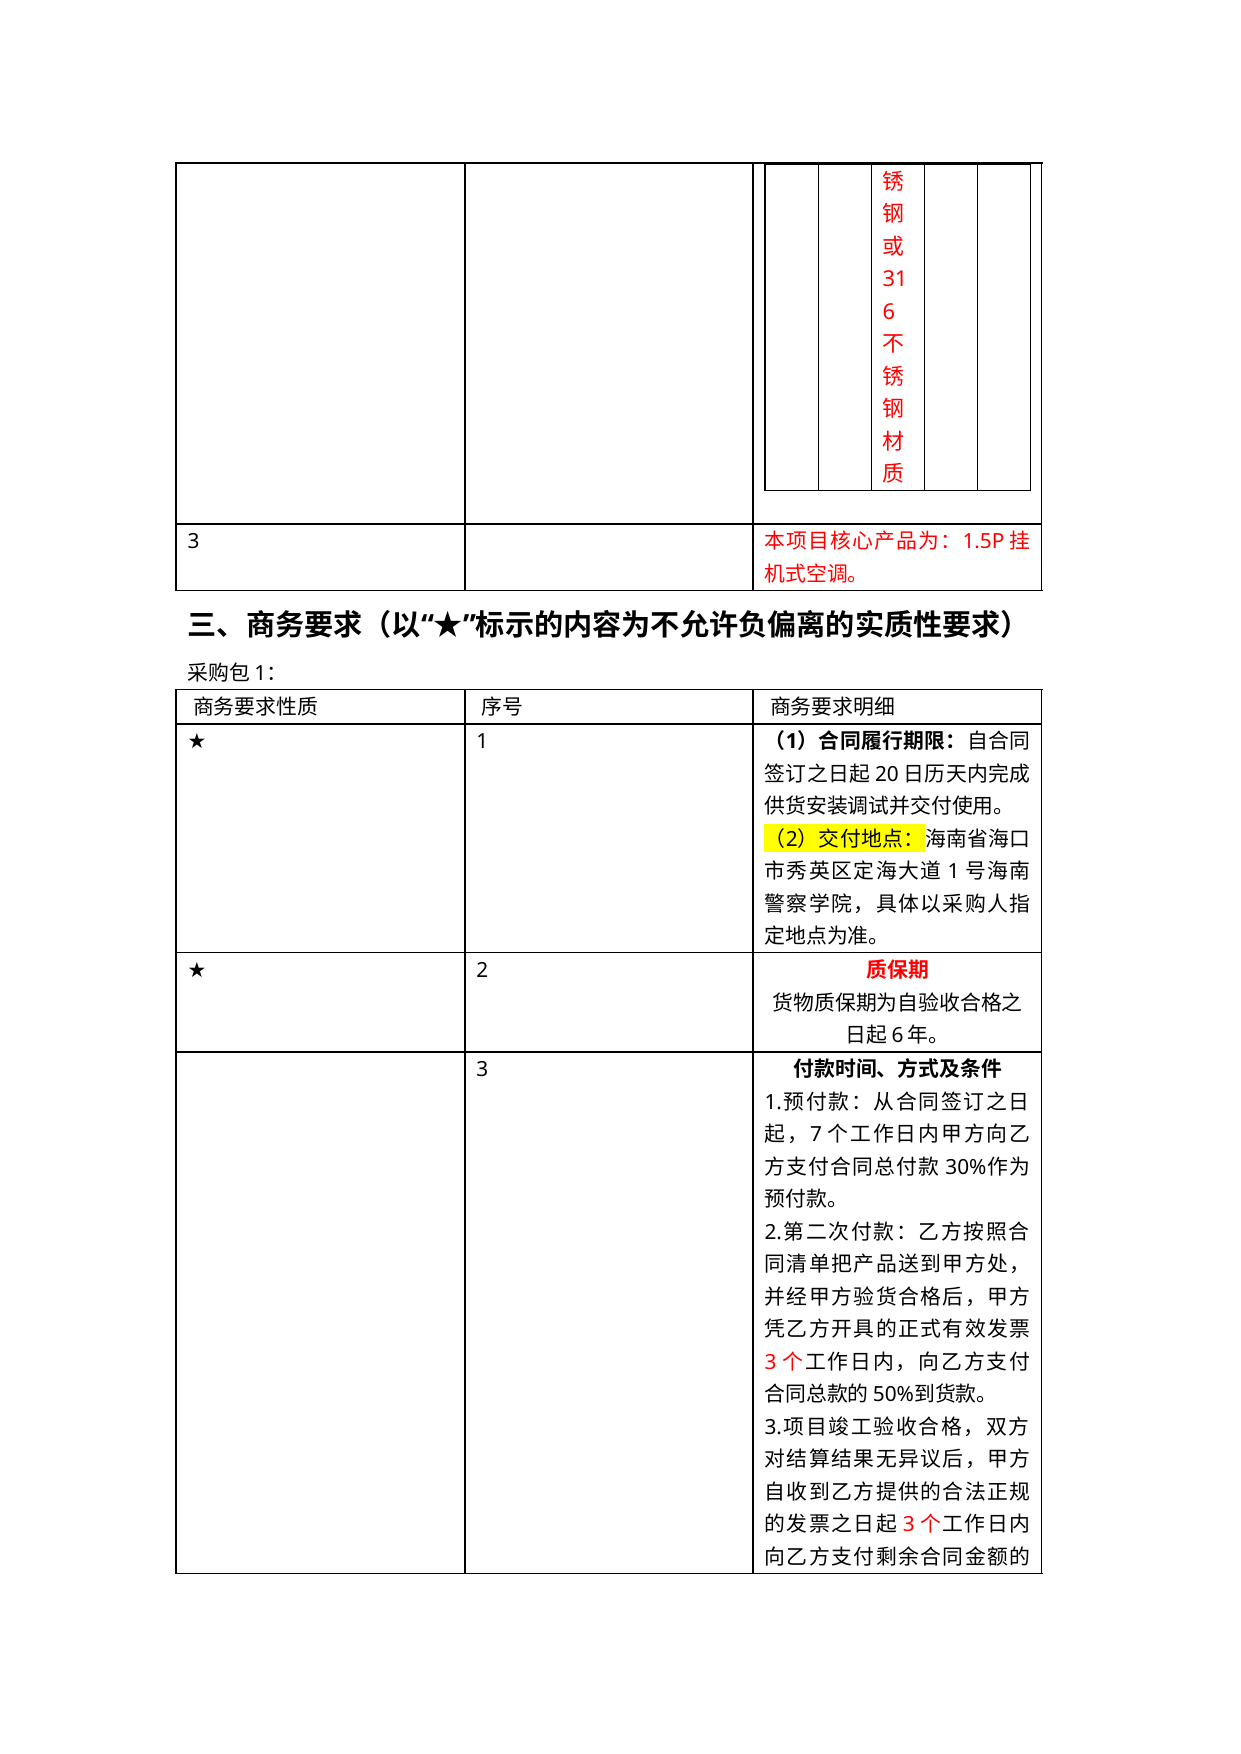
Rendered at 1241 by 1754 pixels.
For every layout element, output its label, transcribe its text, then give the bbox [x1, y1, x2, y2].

table_cell 1 [466, 725, 752, 952]
table_cell 本项目核心产品为：1.5P挂机式空调。 [754, 525, 1041, 590]
table_cell ★ [177, 725, 464, 952]
table_cell ★ [177, 953, 464, 1051]
table_cell 空调配置清单及参数 [754, 164, 1041, 523]
table_cell 质保期 货物质保期为自验收合格之日起6年。 [754, 953, 1041, 1051]
table_header 商务要求性质 [177, 690, 464, 723]
table_cell 2 [466, 953, 752, 1051]
table_cell [466, 164, 752, 523]
table_cell （1）合同履行期限：自合同签订之日起20日历天内完成供货安装调试并交付使用。 （2）交付地点：海南省海口市秀英区定海大道1号海南警察学院，具体以采购人指定地点为准。 [754, 725, 1041, 952]
table_cell [466, 525, 752, 590]
table_cell 3 [177, 525, 464, 590]
table_header 商务要求明细 [754, 690, 1041, 723]
table_cell [177, 1053, 464, 1572]
table_cell 3 [466, 1053, 752, 1572]
table_header 序号 [466, 690, 752, 723]
table_cell 2 [177, 164, 464, 523]
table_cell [754, 1053, 1041, 1572]
text 采购包1： [187, 656, 1053, 689]
text 三、商务要求（以“★”标示的内容为不允许负偏离的实质性要求） [187, 591, 1053, 656]
